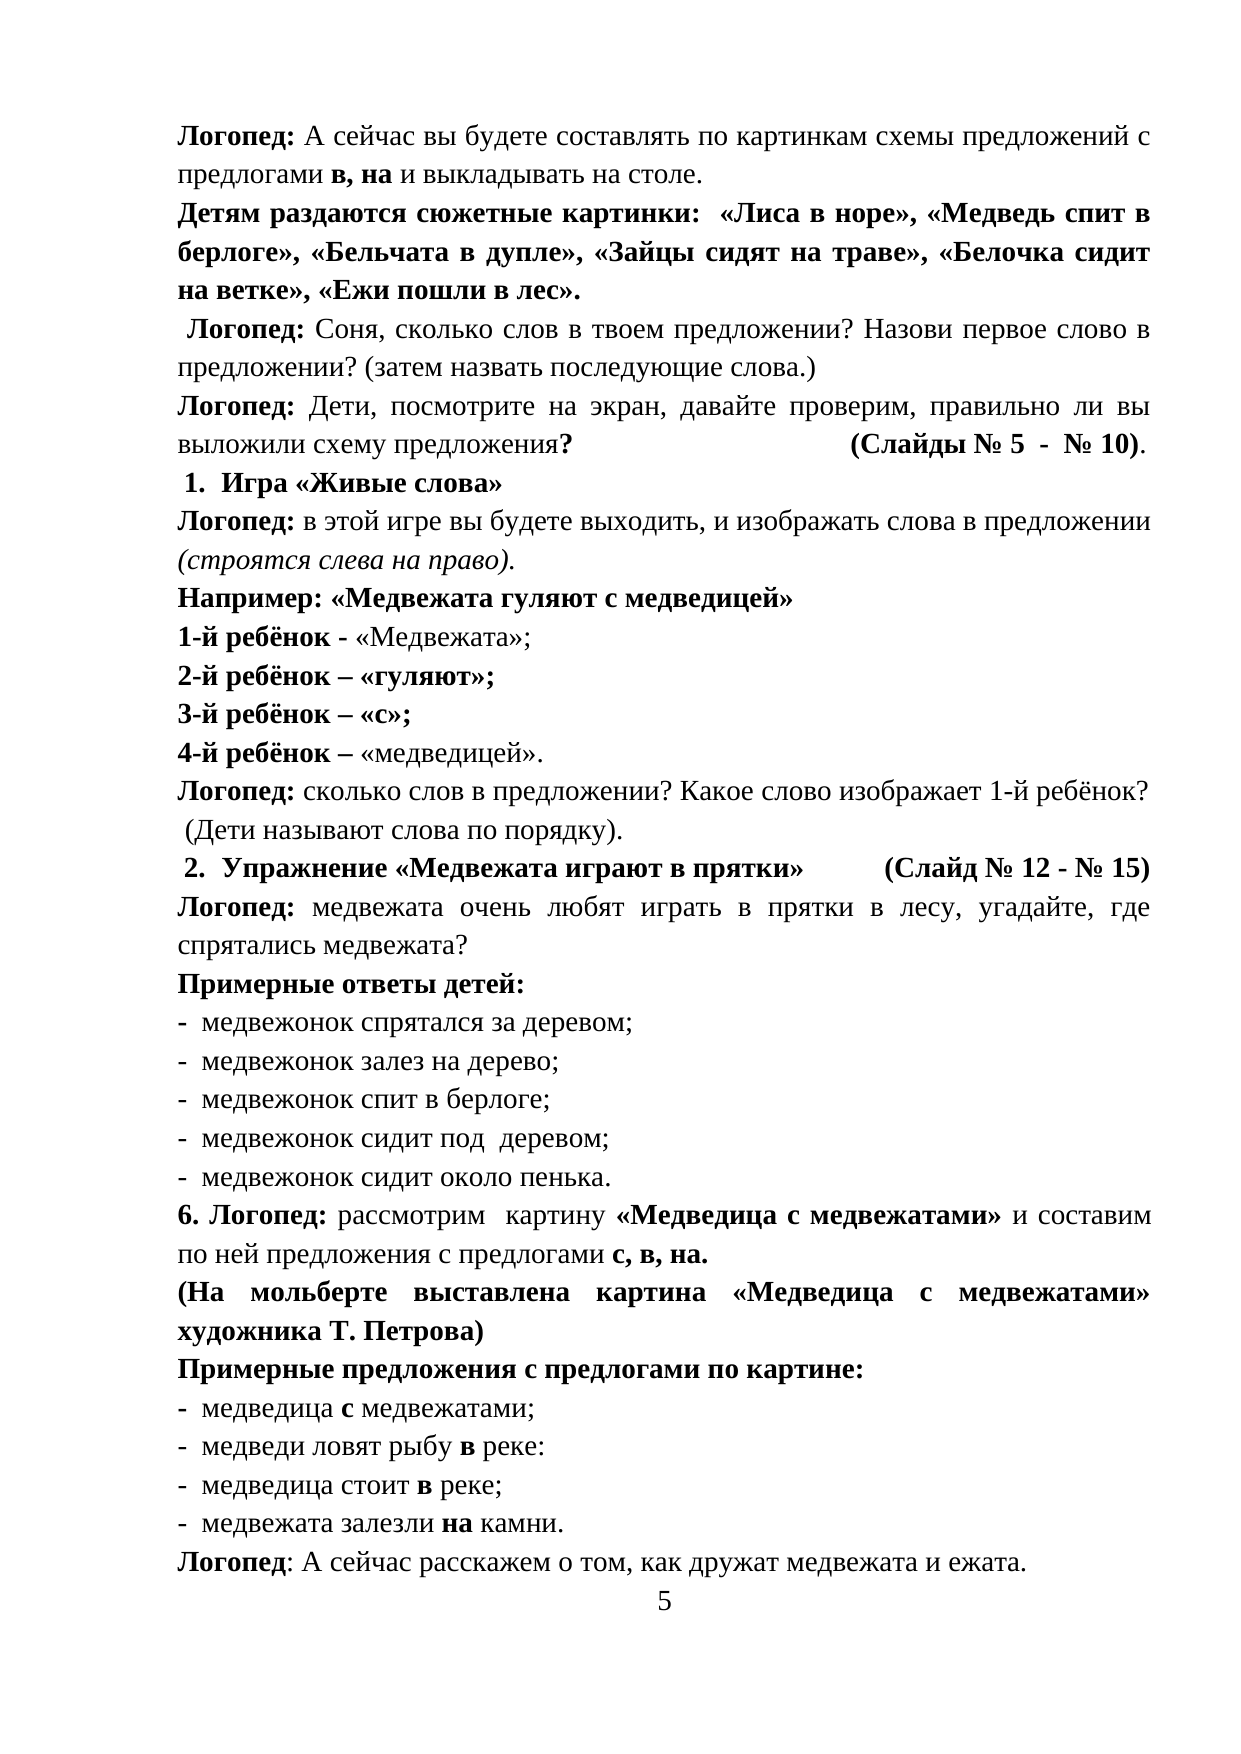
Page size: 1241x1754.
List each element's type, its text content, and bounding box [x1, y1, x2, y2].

text 1-й ребёнок - «Медвежата»; [177, 619, 1152, 653]
text - медведи ловят рыбу в реке: [177, 1428, 1152, 1462]
text - медвежонок сидит около пенька. [177, 1159, 1152, 1192]
text Логопед: А сейчас расскажем о том, как дружат медвежата и ежата. [177, 1544, 1152, 1578]
text Логопед: Дети, посмотрите на экран, давайте проверим, правильно ли вы выложили схему предложения? (Слайды № 5 - № 10). [177, 388, 1152, 460]
text - медвежонок сидит под деревом; [177, 1120, 1152, 1154]
list Упражнение «Медвежата играют в прятки» (Слайд № 12 - № 15) [183, 850, 1152, 884]
text Логопед: медвежата очень любят играть в прятки в лесу, угадайте, где спрятались медвежата? [177, 889, 1152, 961]
text Логопед: Соня, сколько слов в твоем предложении? Назови первое слово в предложении? (затем назвать последующие слова.) [177, 311, 1152, 383]
text Примерные ответы детей: [177, 966, 1152, 999]
text 5 [177, 1583, 1152, 1616]
text - медвежата залезли на камни. [177, 1506, 1152, 1539]
list Игра «Живые слова» [183, 465, 1152, 498]
text 4-й ребёнок – «медведицей». [177, 735, 1152, 768]
text Детям раздаются сюжетные картинки: «Лиса в норе», «Медведь спит в берлоге», «Бельчата в дупле», «Зайцы сидят на траве», «Белочка сидит на ветке», «Ежи пошли в лес». [177, 195, 1152, 306]
text Например: «Медвежата гуляют с медведицей» [177, 581, 1152, 614]
text - медвежонок спрятался за деревом; [177, 1004, 1152, 1038]
text 3-й ребёнок – «с»; [177, 696, 1152, 730]
text - медвежонок залез на дерево; [177, 1043, 1152, 1077]
text 2-й ребёнок – «гуляют»; [177, 658, 1152, 691]
text Логопед: А сейчас вы будете составлять по картинкам схемы предложений с предлогами в, на и выкладывать на столе. [177, 118, 1152, 190]
text (Дети называют слова по порядку). [177, 812, 1152, 845]
text 6. Логопед: рассмотрим картину «Медведица с медвежатами» и составим по ней предложения с предлогами с, в, на. [177, 1197, 1152, 1269]
text Логопед: сколько слов в предложении? Какое слово изображает 1-й ребёнок? [177, 773, 1152, 807]
text - медведица с медвежатами; [177, 1390, 1152, 1423]
text (На мольберте выставлена картина «Медведица с медвежатами» художника Т. Петрова) [177, 1274, 1152, 1346]
text - медвежонок спит в берлоге; [177, 1082, 1152, 1115]
text Примерные предложения с предлогами по картине: [177, 1351, 1152, 1385]
text - медведица стоит в реке; [177, 1467, 1152, 1501]
text Логопед: в этой игре вы будете выходить, и изображать слова в предложении (строятся слева на право). [177, 503, 1152, 576]
